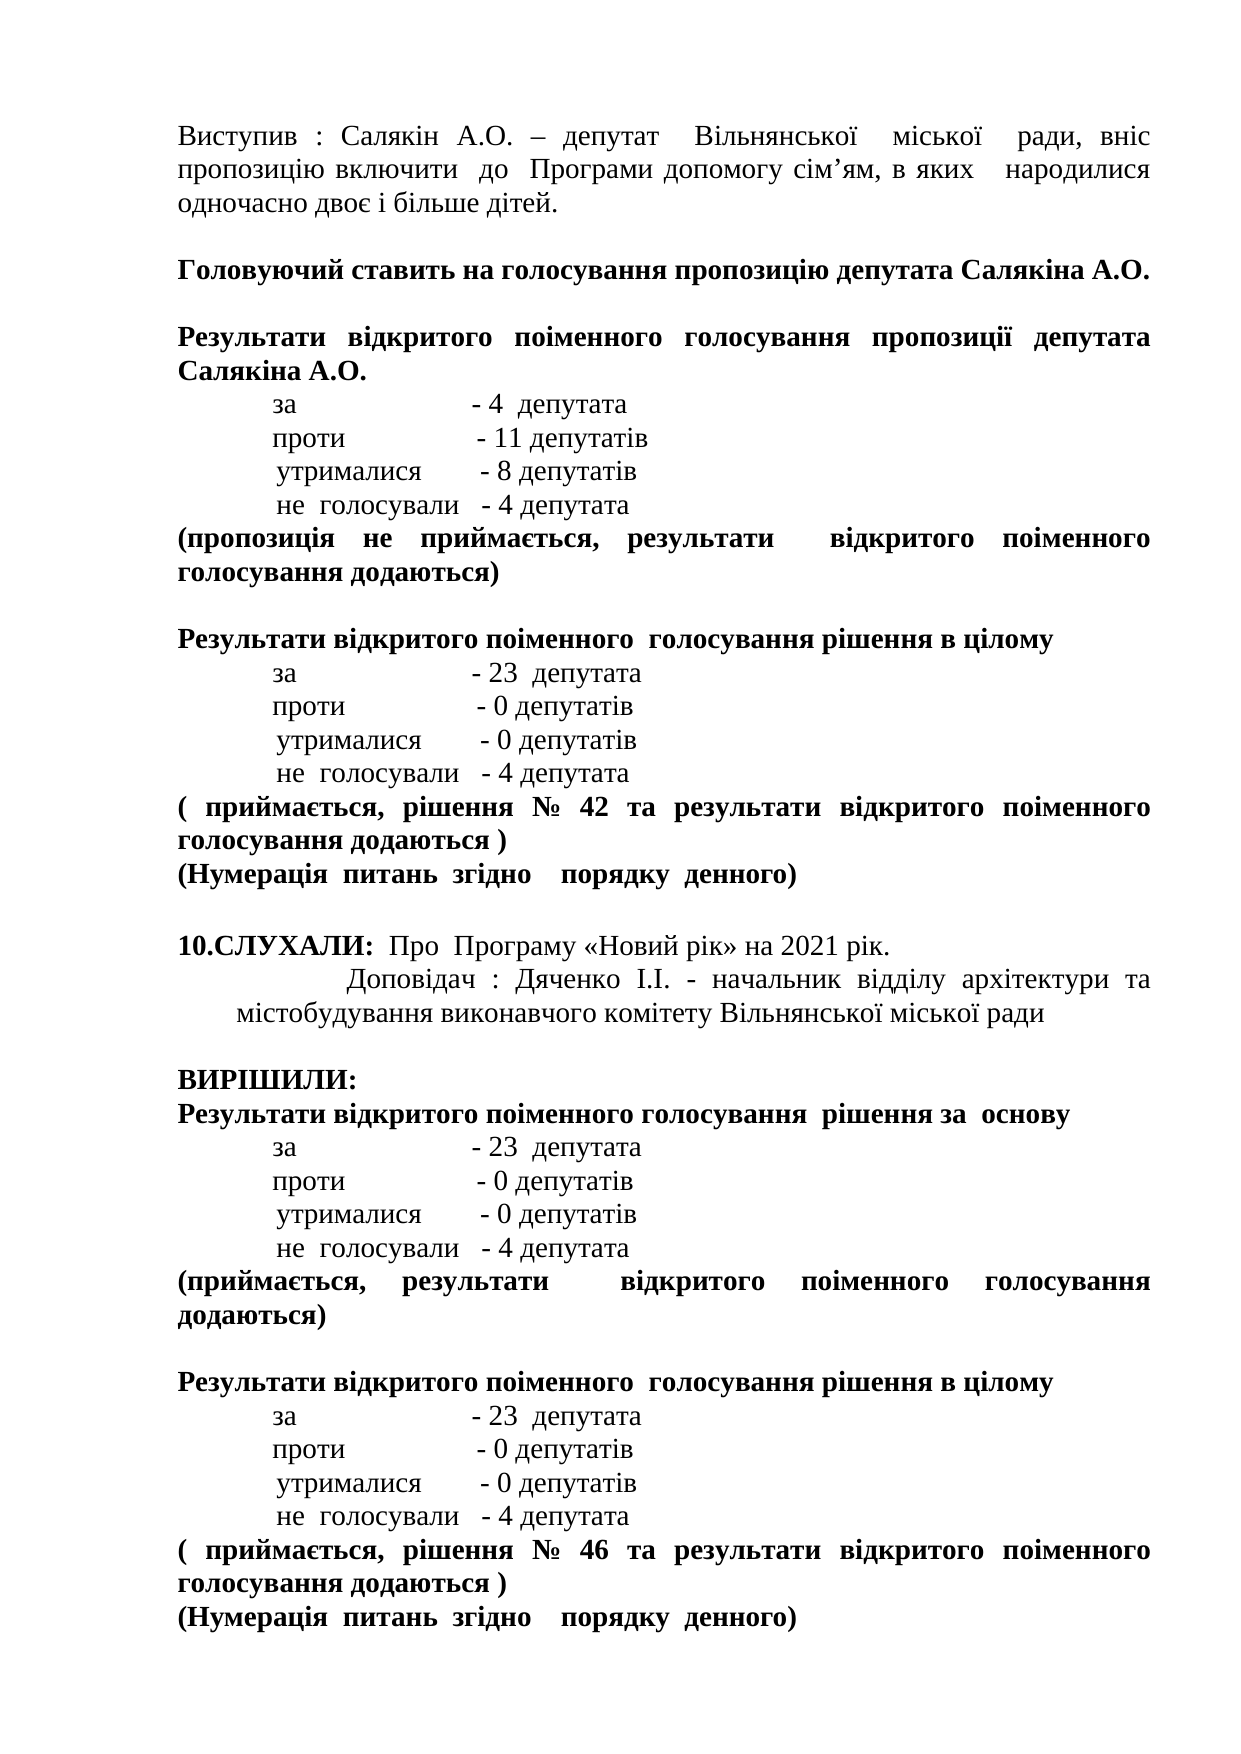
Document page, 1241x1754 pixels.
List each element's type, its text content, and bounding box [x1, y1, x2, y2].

text ( приймається, рішення № 42 та результати відкритого поіменного голосування додаються ) [177, 789, 1152, 856]
text не голосували - 4 депутата [177, 1230, 1152, 1263]
text (пропозиція не приймається, результати відкритого поіменного голосування додаються) [177, 521, 1152, 588]
text ВИРІШИЛИ: [177, 1062, 1152, 1096]
text за - 23 депутата [177, 1129, 1152, 1163]
text проти - 0 депутатів [177, 688, 1152, 722]
text за - 23 депутата [177, 1398, 1152, 1431]
text (Нумерація питань згідно порядку денного) [177, 1599, 1152, 1632]
text 10.СЛУХАЛИ: Про Програму «Новий рік» на 2021 рік. [177, 928, 1152, 962]
text Виступив : Салякін А.О. – депутат Вільнянської міської ради, вніс пропозицію включити до Програми допомогу сім’ям, в яких народилися одночасно двоє і більше дітей. [177, 118, 1152, 219]
text утрималися - 0 депутатів [177, 722, 1152, 755]
text Результати відкритого поіменного голосування рішення в цілому [177, 1364, 1152, 1398]
text Результати відкритого поіменного голосування рішення за основу [177, 1096, 1152, 1129]
text утрималися - 0 депутатів [177, 1465, 1152, 1498]
text (Нумерація питань згідно порядку денного) [177, 856, 1152, 889]
text за - 4 депутата [177, 386, 1152, 420]
text утрималися - 0 депутатів [177, 1196, 1152, 1230]
text не голосували - 4 депутата [177, 487, 1152, 521]
text утрималися - 8 депутатів [177, 453, 1152, 487]
text проти - 0 депутатів [177, 1163, 1152, 1196]
text Результати відкритого поіменного голосування рішення в цілому [177, 621, 1152, 655]
text проти - 11 депутатів [177, 420, 1152, 453]
text проти - 0 депутатів [177, 1431, 1152, 1465]
text Результати відкритого поіменного голосування пропозиції депутата Салякіна А.О. [177, 319, 1152, 386]
text (приймається, результати відкритого поіменного голосування додаються) [177, 1263, 1152, 1331]
text не голосували - 4 депутата [177, 1498, 1152, 1532]
text за - 23 депутата [177, 655, 1152, 688]
text ( приймається, рішення № 46 та результати відкритого поіменного голосування додаються ) [177, 1532, 1152, 1599]
text не голосували - 4 депутата [177, 755, 1152, 789]
text Головуючий ставить на голосування пропозицію депутата Салякіна А.О. [177, 252, 1152, 286]
text Доповідач : Дяченко І.І. - начальник відділу архітектури та містобудування виконавчого комітету Вільнянської міської ради [177, 962, 1152, 1029]
